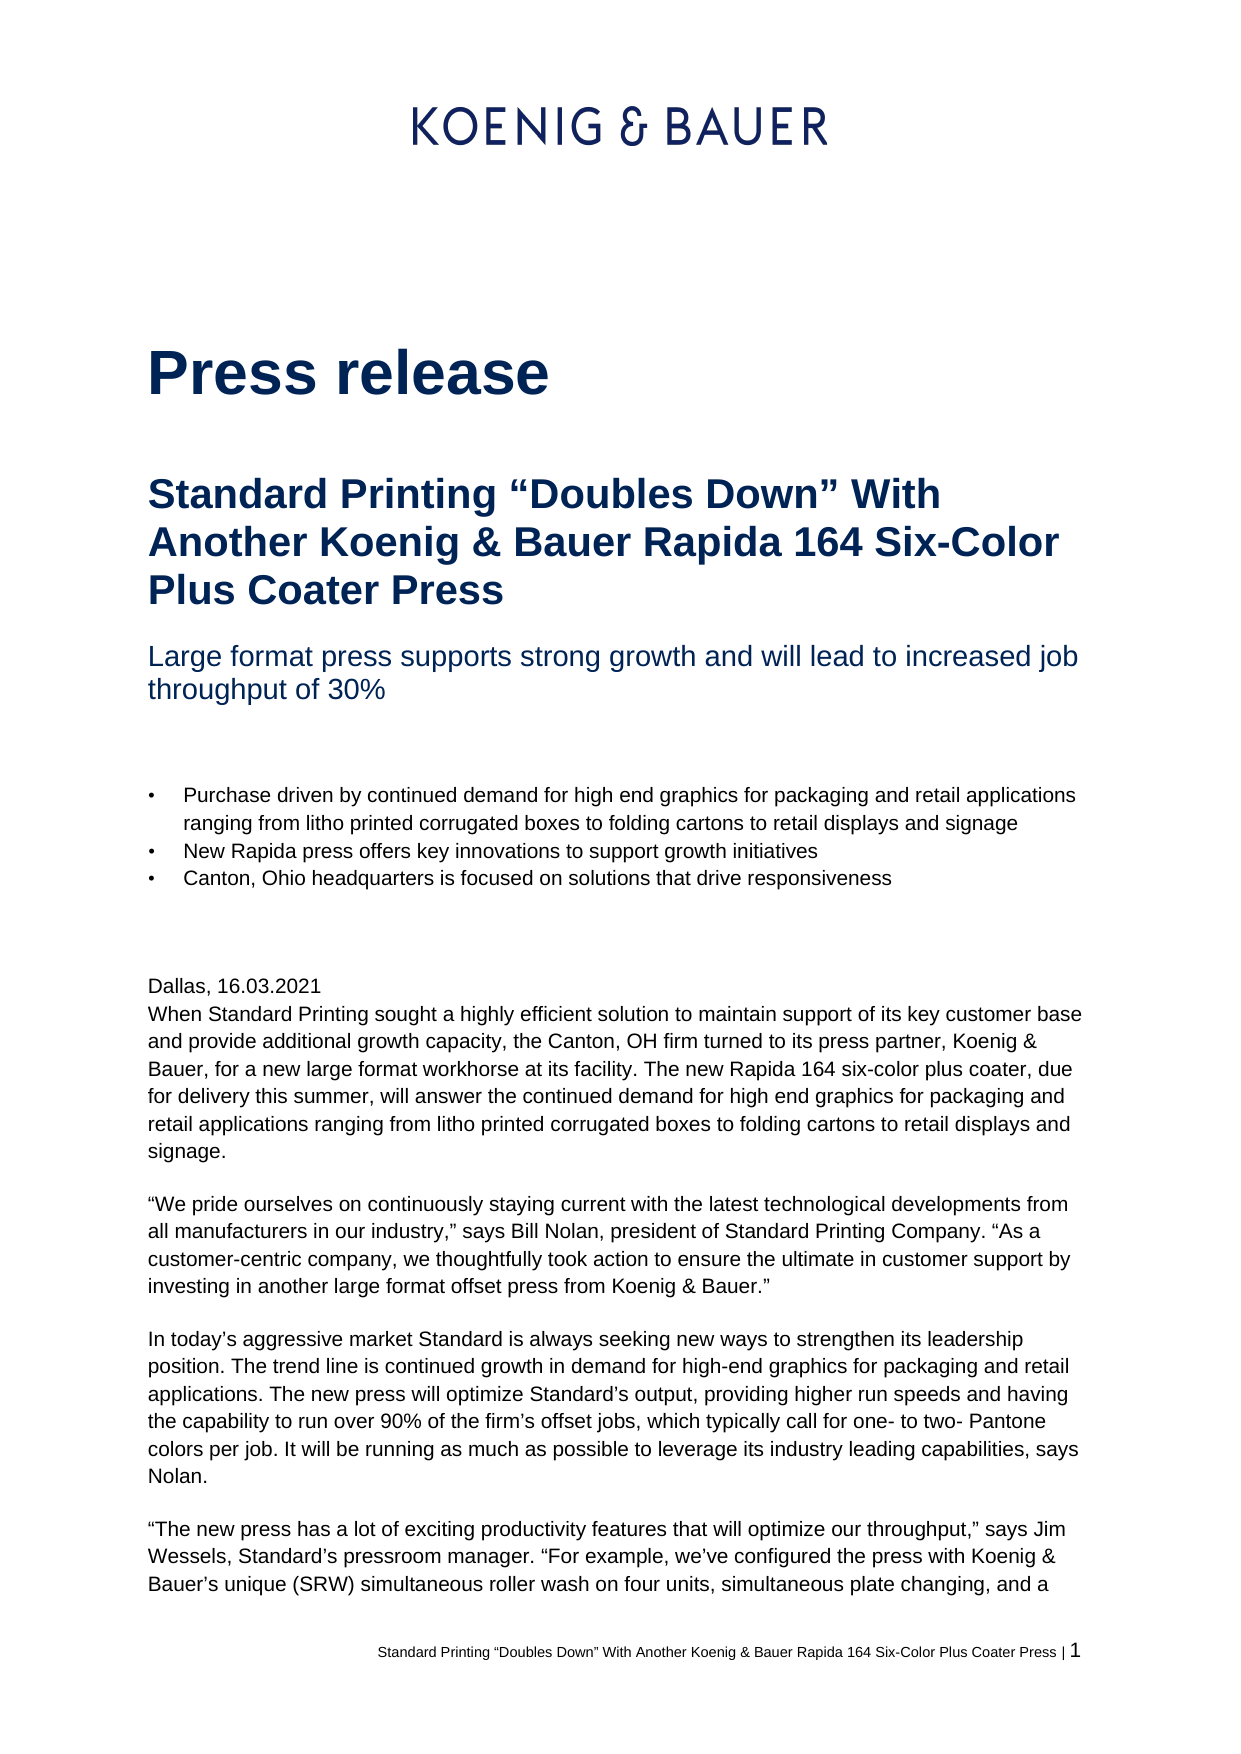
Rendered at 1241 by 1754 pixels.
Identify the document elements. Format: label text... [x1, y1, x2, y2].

list Purchase driven by continued demand for high end graphics for packaging and retail applications ranging from litho printed corrugated boxes to folding cartons to retail displays and signage [148, 783, 1092, 835]
picture [413, 106, 828, 146]
subtitle Large format press supports strong growth and will lead to increased job throughput of 30% [148, 639, 1092, 706]
text Dallas, 16.03.2021 When Standard Printing sought a highly efficient solution to maintain support of its key customer base and provide additional growth capacity, the Canton, OH firm turned to its press partner, Koenig & Bauer, for a new large format workhorse at its facility. The new Rapida 164 six-color plus coater, due for delivery this summer, will answer the continued demand for high end graphics for packaging and retail applications ranging from litho printed corrugated boxes to folding cartons to retail displays and signage. [148, 974, 1092, 1163]
subtitle Standard Printing “Doubles Down” With Another Koenig & Bauer Rapida 164 Six-Color Plus Coater Press [148, 470, 1092, 614]
list Canton, Ohio headquarters is focused on solutions that drive responsiveness [148, 866, 1092, 890]
title Press release [148, 336, 1092, 407]
list New Rapida press offers key innovations to support growth initiatives [148, 838, 1092, 863]
text In today’s aggressive market Standard is always seeking new ways to strengthen its leadership position. The trend line is continued growth in demand for high-end graphics for packaging and retail applications. The new press will optimize Standard’s output, providing higher run speeds and having the capability to run over 90% of the firm’s offset jobs, which typically call for one- to two- Pantone colors per job. It will be running as much as possible to leverage its industry leading capabilities, says Nolan. [148, 1326, 1092, 1488]
text “We pride ourselves on continuously staying current with the latest technological developments from all manufacturers in our industry,” says Bill Nolan, president of Standard Printing Company. “As a customer-centric company, we thoughtfully took action to ensure the ultimate in customer support by investing in another large format offset press from Koenig & Bauer.” [148, 1191, 1092, 1298]
